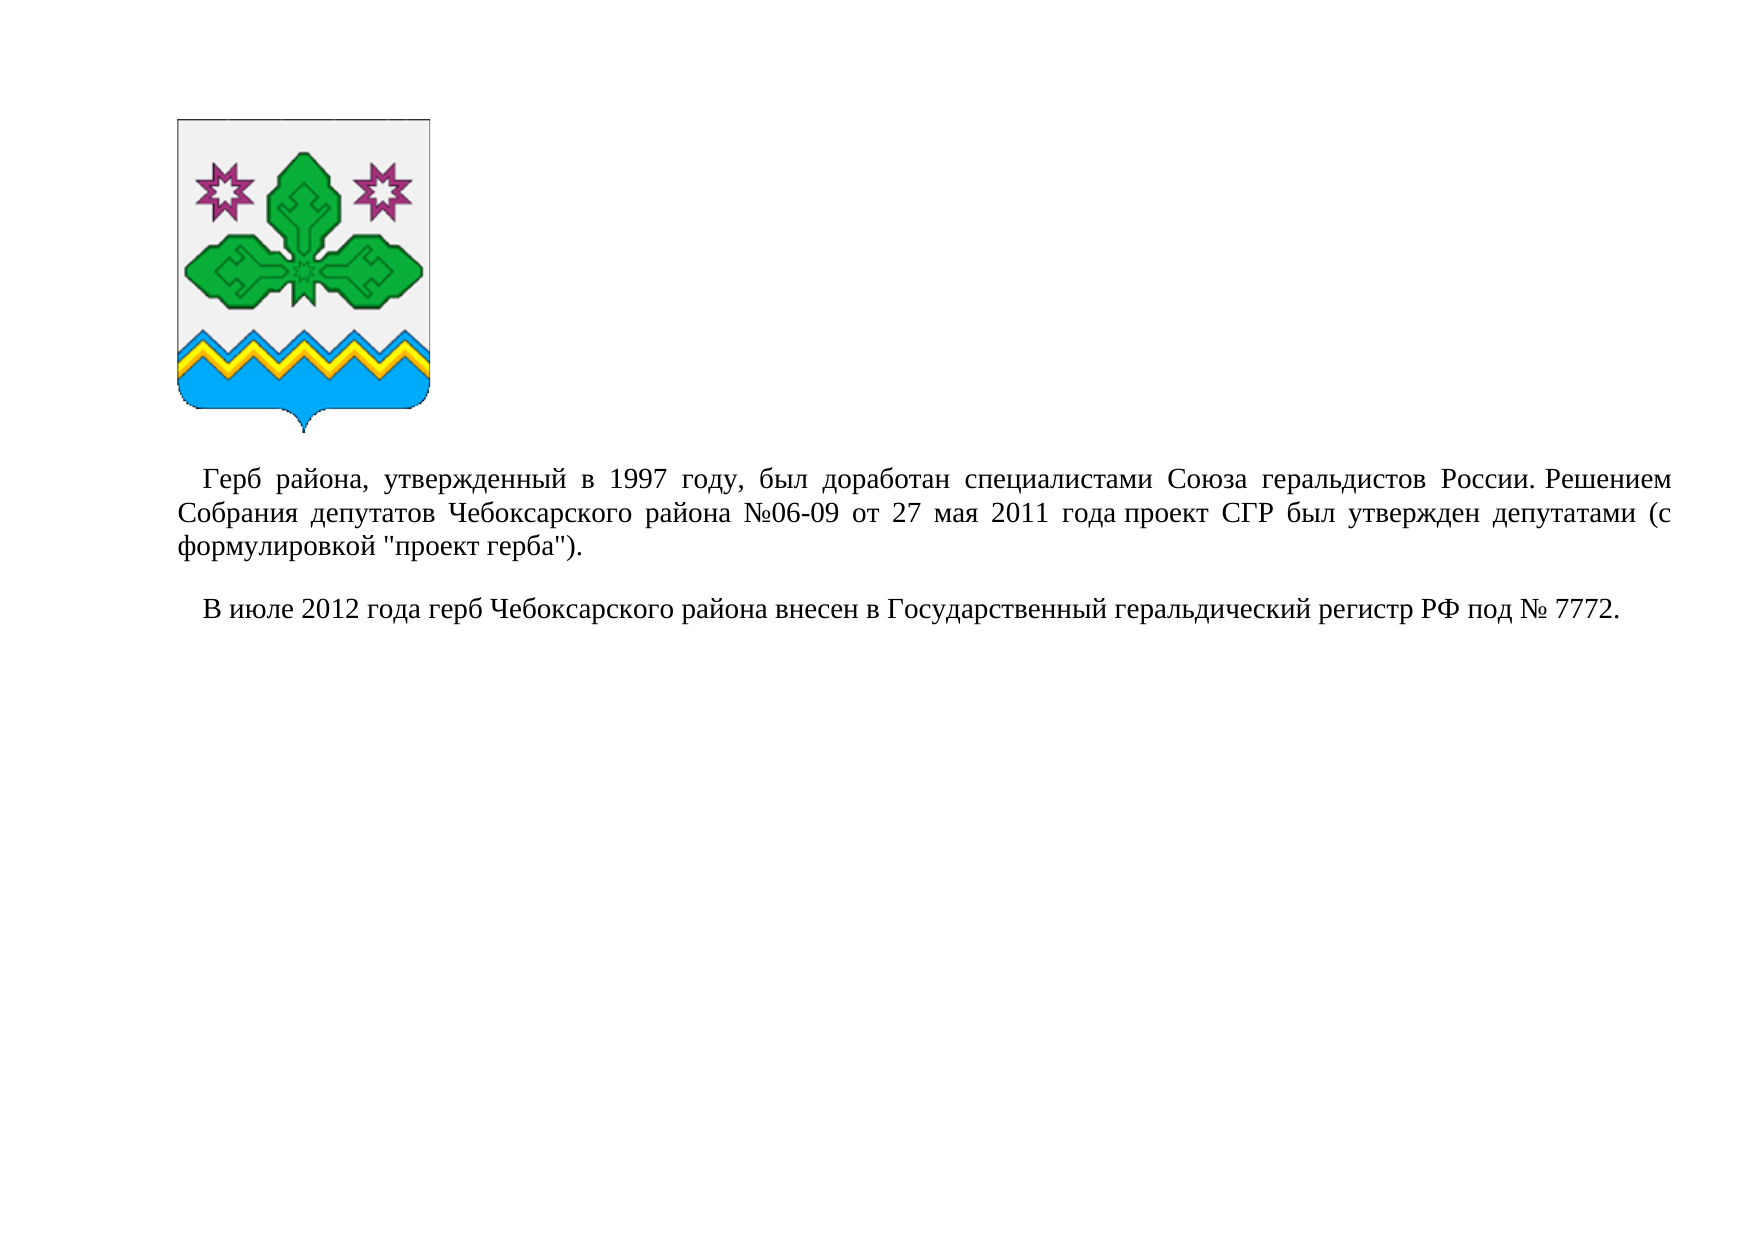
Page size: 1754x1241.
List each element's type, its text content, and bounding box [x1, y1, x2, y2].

picture [177, 119, 431, 355]
table_cell Герб района, утвержденный в 1997 году, был доработан специалистами Союза геральдистов России. Решением Собрания депутатов Чебоксарского района №06-09 от 27 мая 2011 года проект СГР был утвержден депутатами (c формулировкой "проект герба"). В июле 2012 года герб Чебоксарского района внесен в Государственный геральдический регистр РФ под № 7772. [176, 118, 1673, 640]
picture [177, 383, 431, 433]
picture [177, 340, 431, 383]
